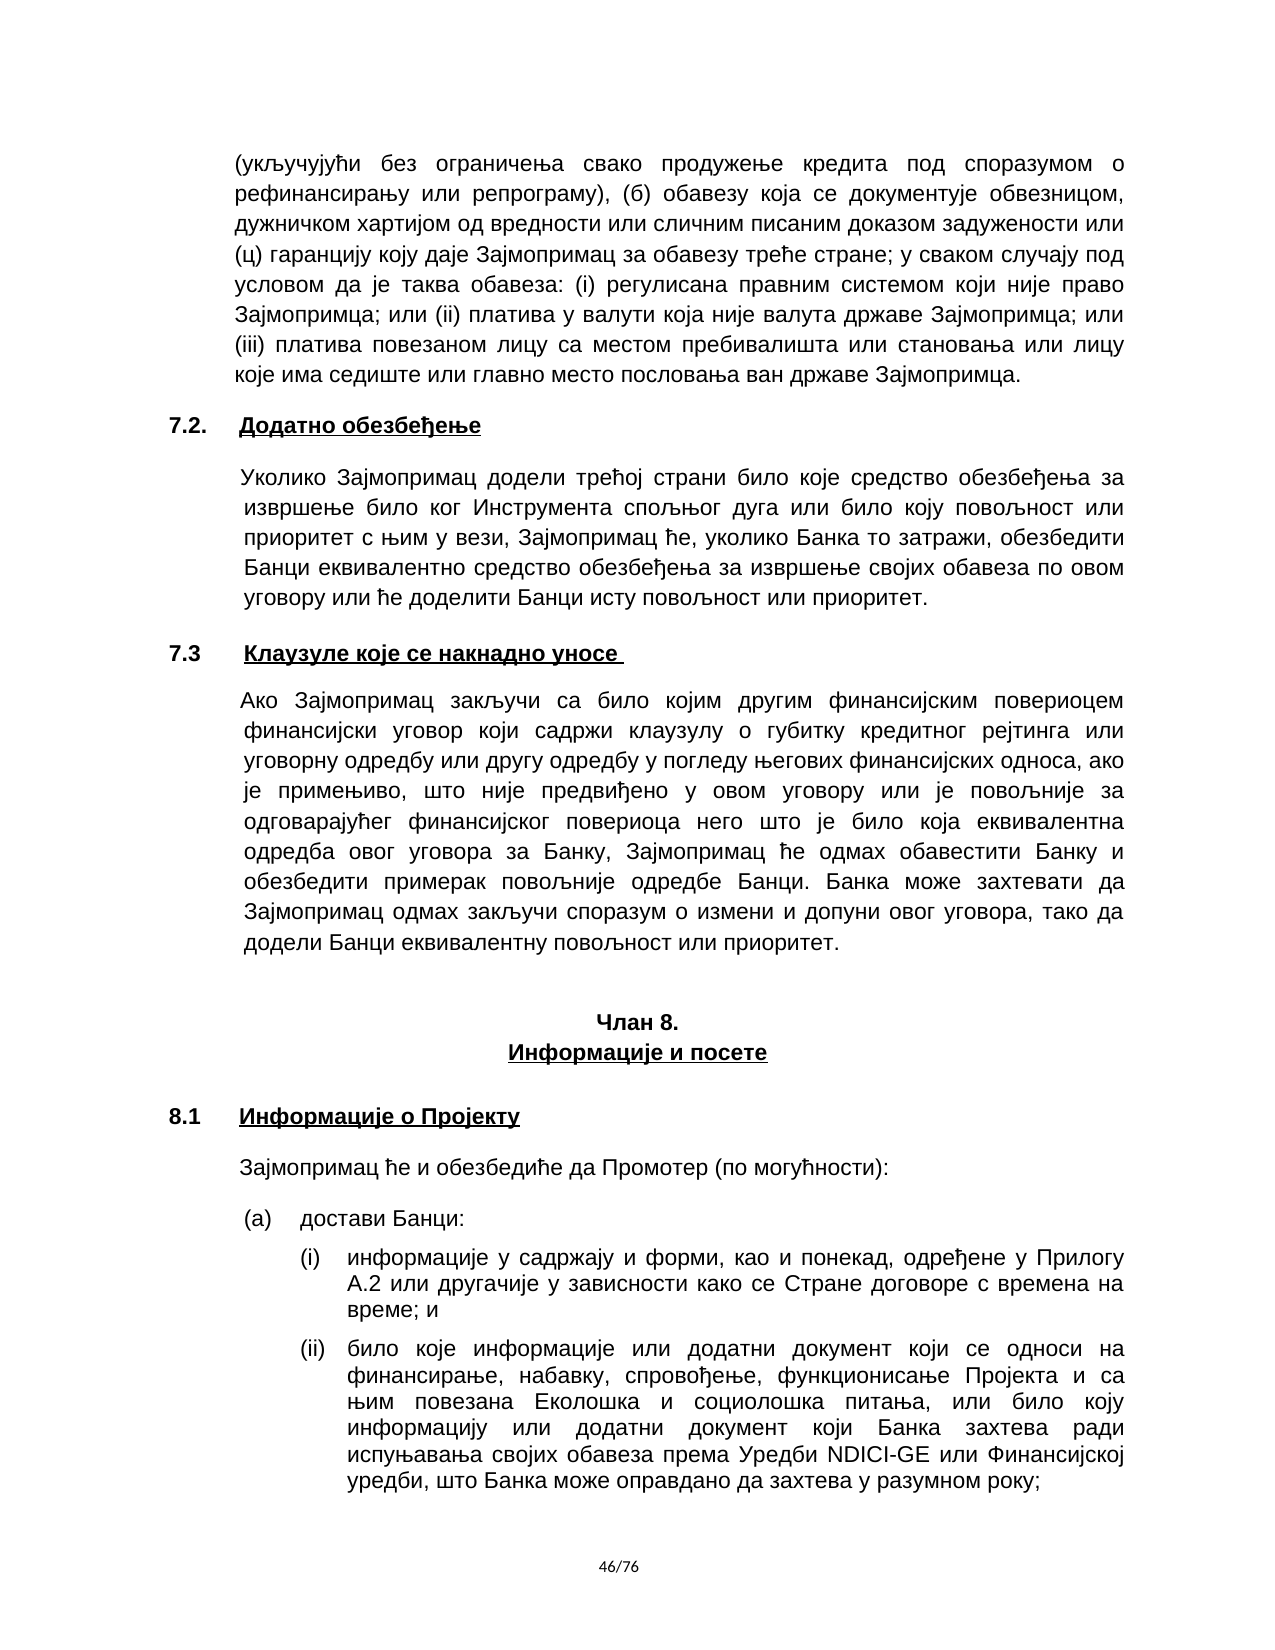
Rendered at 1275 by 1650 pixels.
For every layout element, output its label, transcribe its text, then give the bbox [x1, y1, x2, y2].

text Зајмопримац ће и обезбедиће да Промотер (по могућности): [150, 1154, 1125, 1180]
text (ii) било које информације или додатни документ који се односи на финансирање, набавку, спровођење, функционисање Пројекта и са њим повезана Eколошка и социолошка питања, или било коју информацију или додатни документ који Банка захтева ради испуњавања својих обавеза према Уредби NDICI-GE или Финансијској уредби, што Банка може оправдано да захтева у разумном року; [300, 1335, 1125, 1493]
text (i) информације у садржају и форми, као и понекад, одређене у Прилогу А.2 или другачије у зависности како се Стране договоре с времена на време; и [300, 1244, 1125, 1323]
text Члан 8. [150, 1009, 1125, 1035]
text (а) достави Банци: [244, 1205, 1125, 1231]
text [234, 150, 1125, 388]
text Уколико Зајмопримац додели трећој страни било које средство обезбеђења за извршење било ког Инструмента спољњог дуга или било коју повољност или приоритет с њим у вези, Зајмопримац ће, уколико Банка то затражи, обезбедити Банци еквивалентно средство обезбеђења за извршење својих обавеза по овом уговору или ће доделити Банци исту повољност или приоритет. [240, 463, 1125, 611]
text 7.2. Додатно обезбеђење [150, 412, 1125, 439]
text Ако Зајмопримац закључи са било којим другим финансијским повериоцем финансијски уговор који садржи клаузулу о губитку кредитног рејтинга или уговорну одредбу или другу одредбу у погледу његових финансијских односа, ако је примењиво, што није предвиђено у овом уговору или је повољније за одговарајућег финансијског повериоца него што је било која еквивалентна одредба овог уговора за Банку, Зајмопримац ће одмах обавестити Банку и обезбедити примерак повољније одредбе Банци. Банка може захтевати да Зајмопримац одмах закључи споразум о измени и допуни овог уговора, тако да додели Банци еквивалентну повољност или приоритет. [240, 687, 1125, 955]
text 8.1 Информације о Пројекту [150, 1103, 1125, 1129]
text Информације и посете [150, 1039, 1125, 1065]
subtitle Клаузуле које се накнадно уносе [169, 639, 1125, 666]
